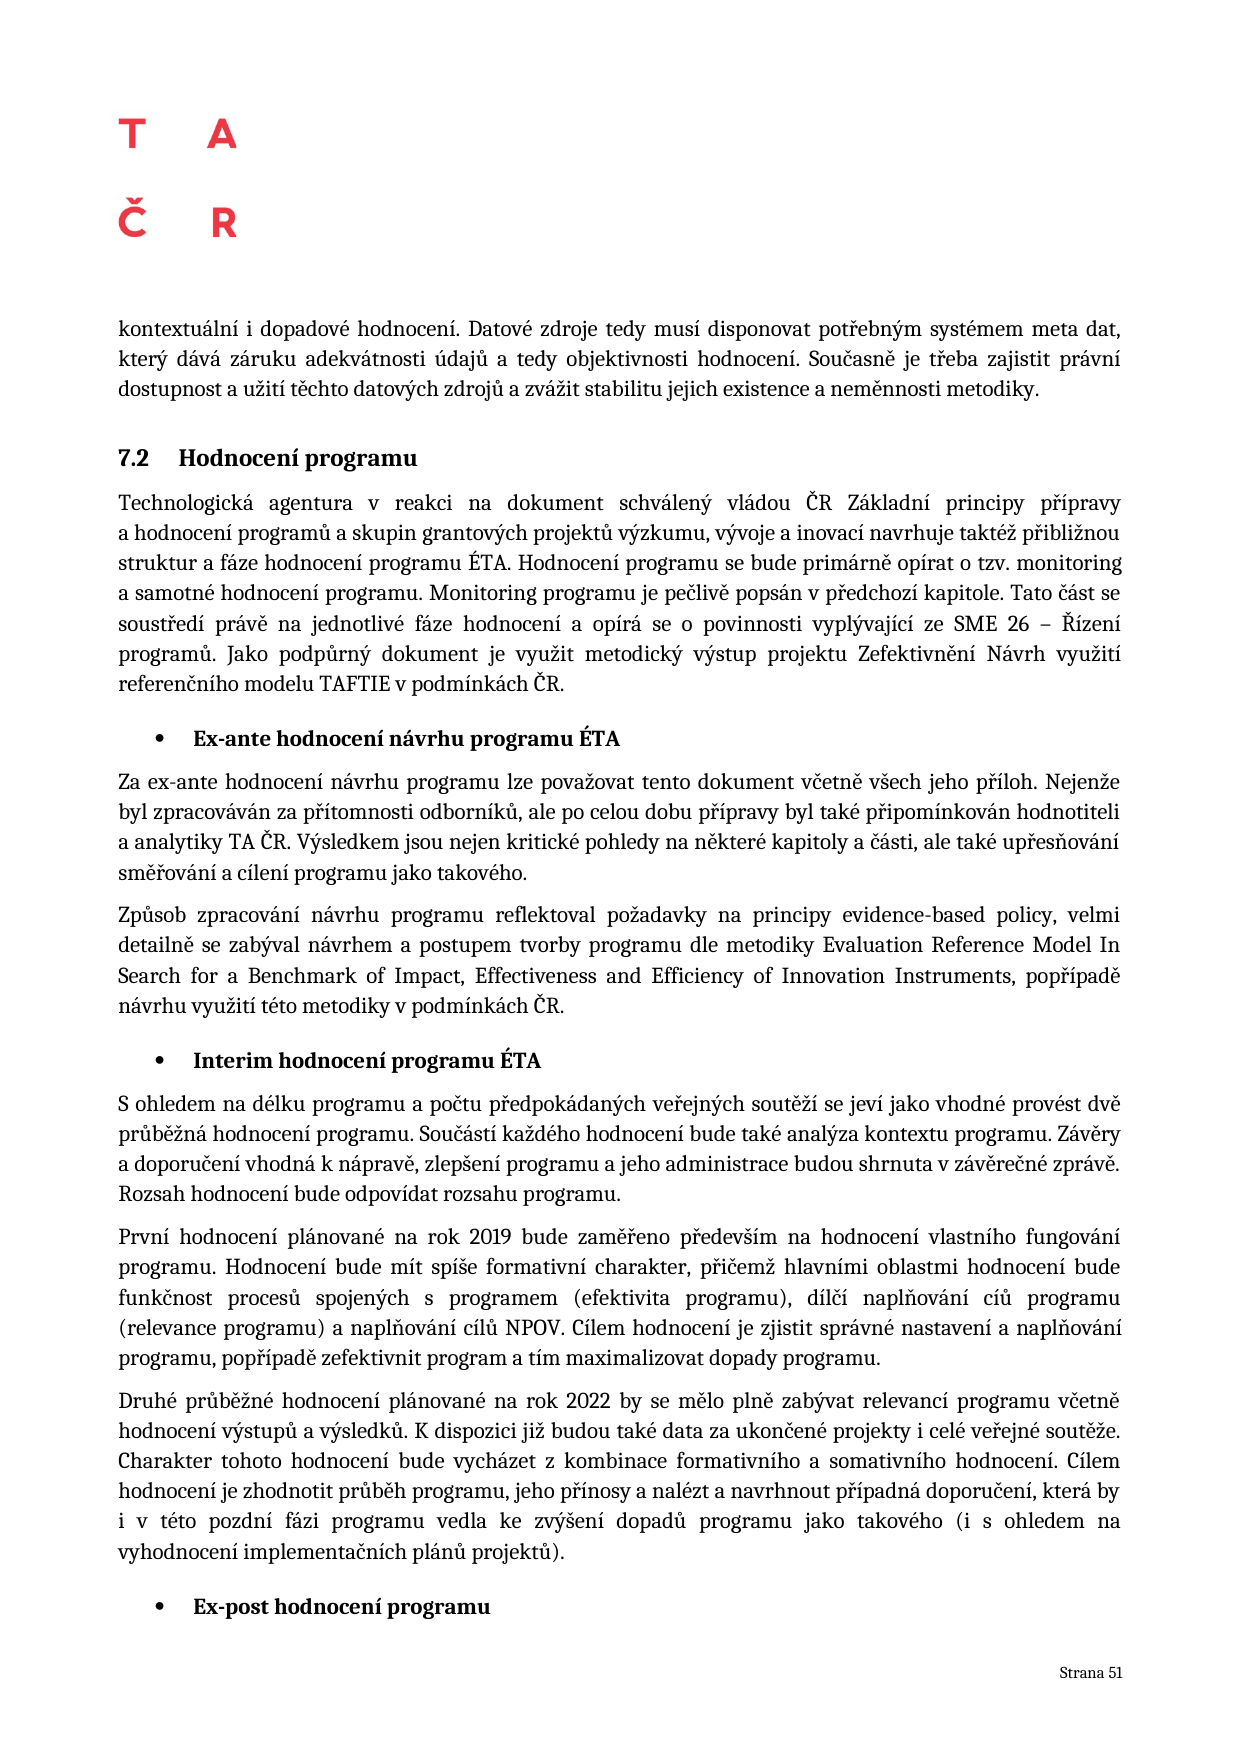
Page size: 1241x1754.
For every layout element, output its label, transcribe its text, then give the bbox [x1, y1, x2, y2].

text Způsob zpracování návrhu programu reflektoval požadavky na principy evidence-based policy, velmi detailně se zabýval návrhem a postupem tvorby programu dle metodiky Evaluation Reference Model In Search for a Benchmark of Impact, Effectiveness and Efficiency of Innovation Instruments, popřípadě návrhu využití této metodiky v podmínkách ČR. [118, 902, 1122, 1019]
text Ex-post hodnocení programu [156, 1594, 1122, 1620]
text S ohledem na délku programu a počtu předpokádaných veřejných soutěží se jeví jako vhodné provést dvě průběžná hodnocení programu. Součástí každého hodnocení bude také analýza kontextu programu. Závěry a doporučení vhodná k nápravě, zlepšení programu a jeho administrace budou shrnuta v závěrečné zprávě. Rozsah hodnocení bude odpovídat rozsahu programu. [118, 1091, 1122, 1207]
subtitle Hodnocení programu [118, 444, 1122, 473]
picture [0, 0, 237, 237]
text Technologická agentura v reakci na dokument schválený vládou ČR Základní principy přípravy a hodnocení programů a skupin grantových projektů výzkumu, vývoje a inovací navrhuje taktéž přibližnou struktur a fáze hodnocení programu ÉTA. Hodnocení programu se bude primárně opírat o tzv. monitoring a samotné hodnocení programu. Monitoring programu je pečlivě popsán v předchozí kapitole. Tato část se soustředí právě na jednotlivé fáze hodnocení a opírá se o povinnosti vyplývající ze SME 26 – Řízení programů. Jako podpůrný dokument je využit metodický výstup projektu Zefektivnění Návrh využití referenčního modelu TAFTIE v podmínkách ČR. [118, 489, 1122, 697]
text První hodnocení plánované na rok 2019 bude zaměřeno především na hodnocení vlastního fungování programu. Hodnocení bude mít spíše formativní charakter, přičemž hlavními oblastmi hodnocení bude funkčnost procesů spojených s programem (efektivita programu), dílčí naplňování cíů programu (relevance programu) a naplňování cílů NPOV. Cílem hodnocení je zjistit správné nastavení a naplňování programu, popřípadě zefektivnit program a tím maximalizovat dopady programu. [118, 1224, 1122, 1371]
text Druhé průběžné hodnocení plánované na rok 2022 by se mělo plně zabývat relevancí programu včetně hodnocení výstupů a výsledků. K dispozici již budou také data za ukončené projekty i celé veřejné soutěže. Charakter tohoto hodnocení bude vycházet z kombinace formativního a somativního hodnocení. Cílem hodnocení je zhodnotit průběh programu, jeho přínosy a nalézt a navrhnout případná doporučení, která by i v této pozdní fázi programu vedla ke zvýšení dopadů programu jako takového (i s ohledem na vyhodnocení implementačních plánů projektů). [118, 1387, 1122, 1565]
text Za ex-ante hodnocení návrhu programu lze považovat tento dokument včetně všech jeho příloh. Nejenže byl zpracováván za přítomnosti odborníků, ale po celou dobu přípravy byl také připomínkován hodnotiteli a analytiky TA ČR. Výsledkem jsou nejen kritické pohledy na některé kapitoly a části, ale také upřesňování směřování a cílení programu jako takového. [118, 769, 1122, 886]
text Ex-ante hodnocení návrhu programu ÉTA [156, 726, 1122, 752]
text Interim hodnocení programu ÉTA [156, 1048, 1122, 1074]
